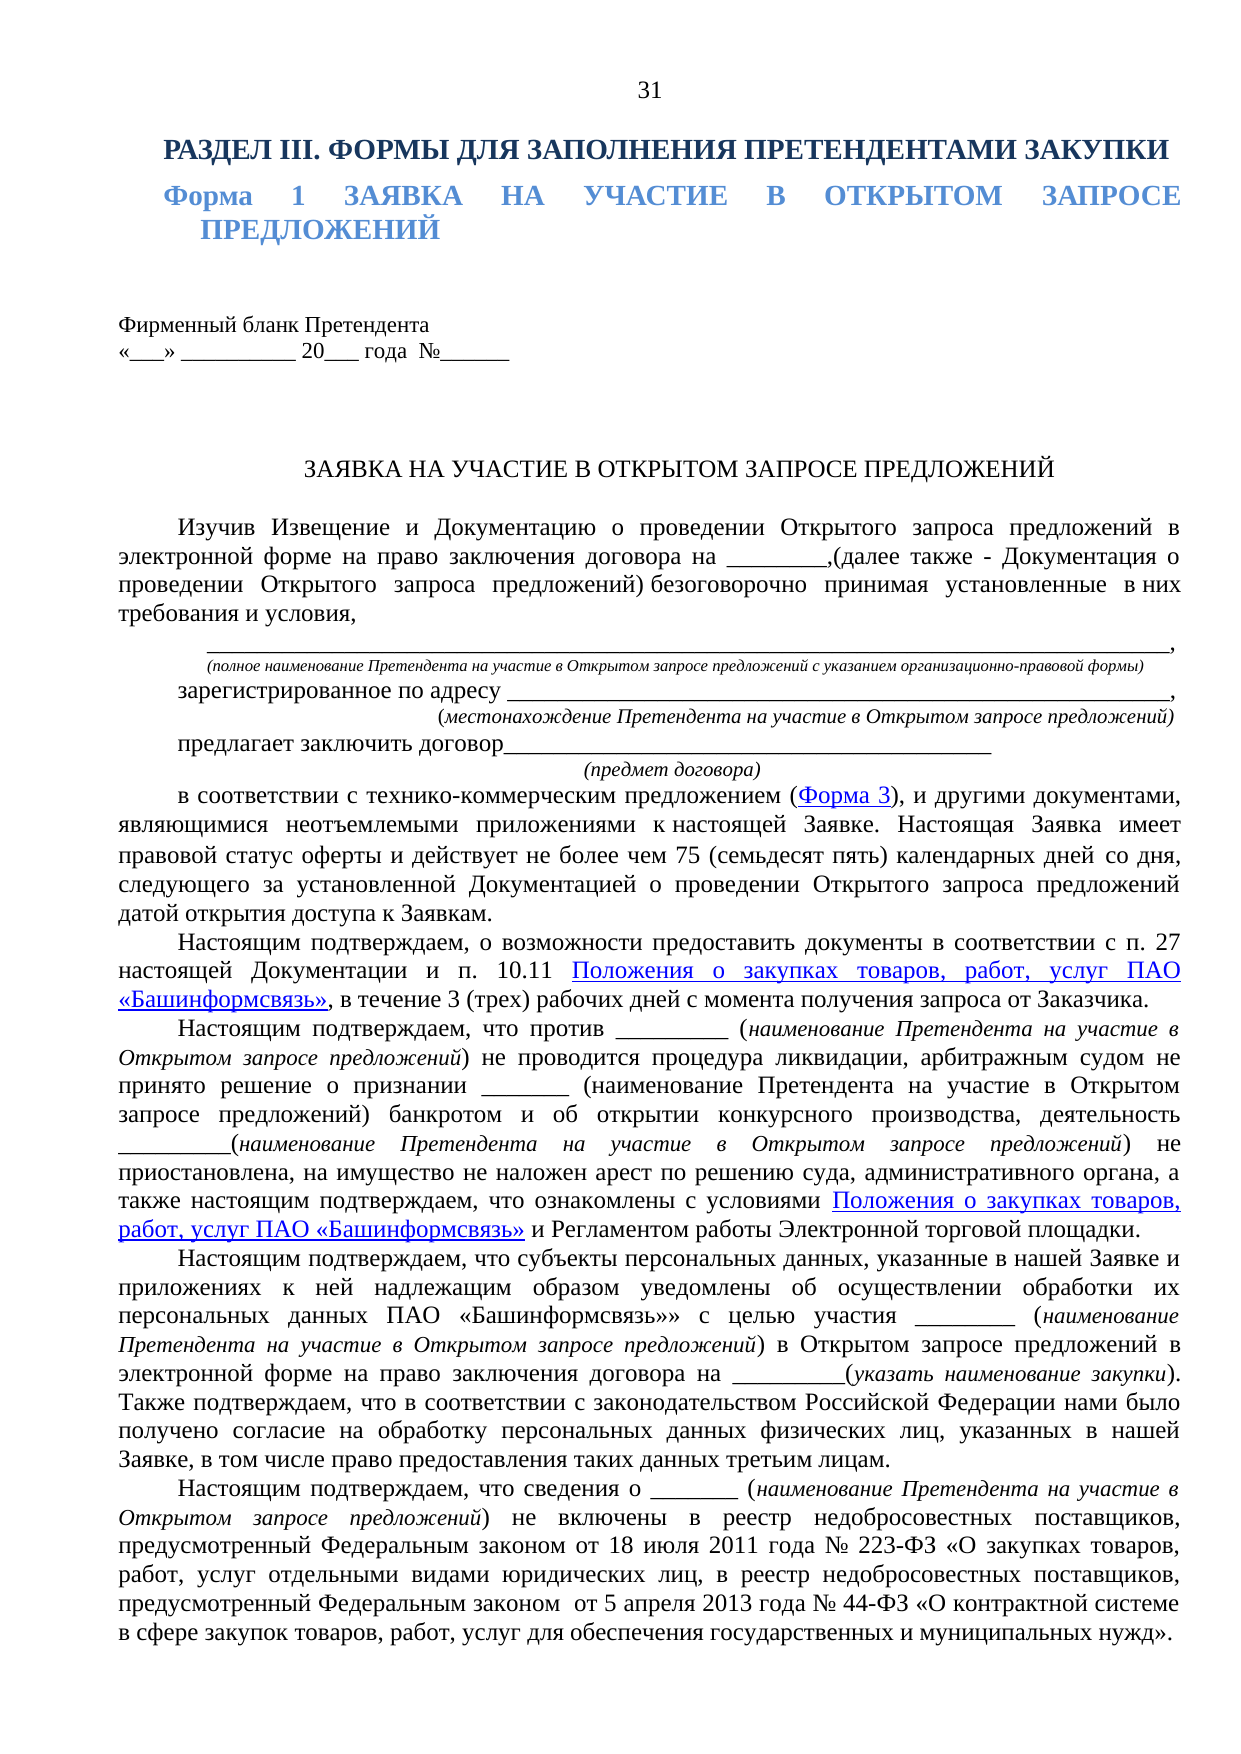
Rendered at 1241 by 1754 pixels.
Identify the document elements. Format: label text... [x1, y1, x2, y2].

text Изучив Извещение и Документацию о проведении Открытого запроса предложений в электронной форме на право заключения договора на ________,(далее также - Документация о проведении Открытого запроса предложений) безоговорочно принимая установленные в них требования и условия, [118, 512, 1181, 627]
subtitle РАЗДЕЛ III. ФОРМЫ ДЛЯ ЗАПОЛНЕНИЯ ПРЕТЕНДЕНТАМИ ЗАКУПКИ [163, 132, 1181, 166]
text Настоящим подтверждаем, что субъекты персональных данных, указанные в нашей Заявке и приложениях к ней надлежащим образом уведомлены об осуществлении обработки их персональных данных ПАО «Башинформсвязь»» с целью участия ________ (наименование Претендента на участие в Открытом запросе предложений) в Открытом запросе предложений в электронной форме на право заключения договора на _________(указать наименование закупки). Также подтверждаем, что в соответствии с законодательством Российской Федерации нами было получено согласие на обработку персональных данных физических лиц, указанных в нашей Заявке, в том числе право предоставления таких данных третьим лицам. [118, 1243, 1181, 1473]
subtitle Форма 1 ЗАЯВКА НА УЧАСТИЕ В ОТКРЫТОМ ЗАПРОСЕ ПРЕДЛОЖЕНИЙ [163, 178, 1181, 246]
text в соответствии с технико-коммерческим предложением (Форма 3), и другими документами, являющимися неотъемлемыми приложениями к настоящей Заявке. Настоящая Заявка имеет правовой статус оферты и действует не более чем 75 (семьдесят пять) календарных дней со дня, следующего за установленной Документацией о проведении Открытого запроса предложений датой открытия доступа к Заявкам. [118, 781, 1181, 927]
text (предмет договора) [118, 757, 1181, 781]
text (местонахождение Претендента на участие в Открытом запросе предложений) [118, 704, 1181, 728]
text зарегистрированное по адресу _____________________________________________________, [118, 675, 1181, 704]
text ЗАЯВКА НА УЧАСТИЕ В ОТКРЫТОМ ЗАПРОСЕ ПРЕДЛОЖЕНИЙ [118, 454, 1181, 483]
text Фирменный бланк Претендента [118, 311, 1181, 337]
text Настоящим подтверждаем, что против _________ (наименование Претендента на участие в Открытом запросе предложений) не проводится процедура ликвидации, арбитражным судом не принято решение о признании _______ (наименование Претендента на участие в Открытом запросе предложений) банкротом и об открытии конкурсного производства, деятельность _________(наименование Претендента на участие в Открытом запросе предложений) не приостановлена, на имущество не наложен арест по решению суда, административного органа, а также настоящим подтверждаем, что ознакомлены с условиями Положения о закупках товаров, работ, услуг ПАО «Башинформсвязь» и Регламентом работы Электронной торговой площадки. [118, 1013, 1181, 1243]
text _____________________________________________________________________________, (полное наименование Претендента на участие в Открытом запросе предложений с указанием организационно-правовой формы) [207, 627, 1181, 675]
text предлагает заключить договор_______________________________________ [118, 728, 1181, 757]
text Настоящим подтверждаем, о возможности предоставить документы в соответствии с п. 27 настоящей Документации и п. 10.11 Положения о закупках товаров, работ, услуг ПАО «Башинформсвязь», в течение 3 (трех) рабочих дней с момента получения запроса от Заказчика. [118, 927, 1181, 1013]
text «___» __________ 20___ года №______ [118, 337, 1181, 363]
text Настоящим подтверждаем, что сведения о _______ (наименование Претендента на участие в Открытом запросе предложений) не включены в реестр недобросовестных поставщиков, предусмотренный Федеральным законом от 18 июля 2011 года № 223-ФЗ «О закупках товаров, работ, услуг отдельными видами юридических лиц, в реестр недобросовестных поставщиков, предусмотренный Федеральным законом от 5 апреля 2013 года № 44-ФЗ «О контрактной системе в сфере закупок товаров, работ, услуг для обеспечения государственных и муниципальных нужд». [118, 1473, 1181, 1646]
